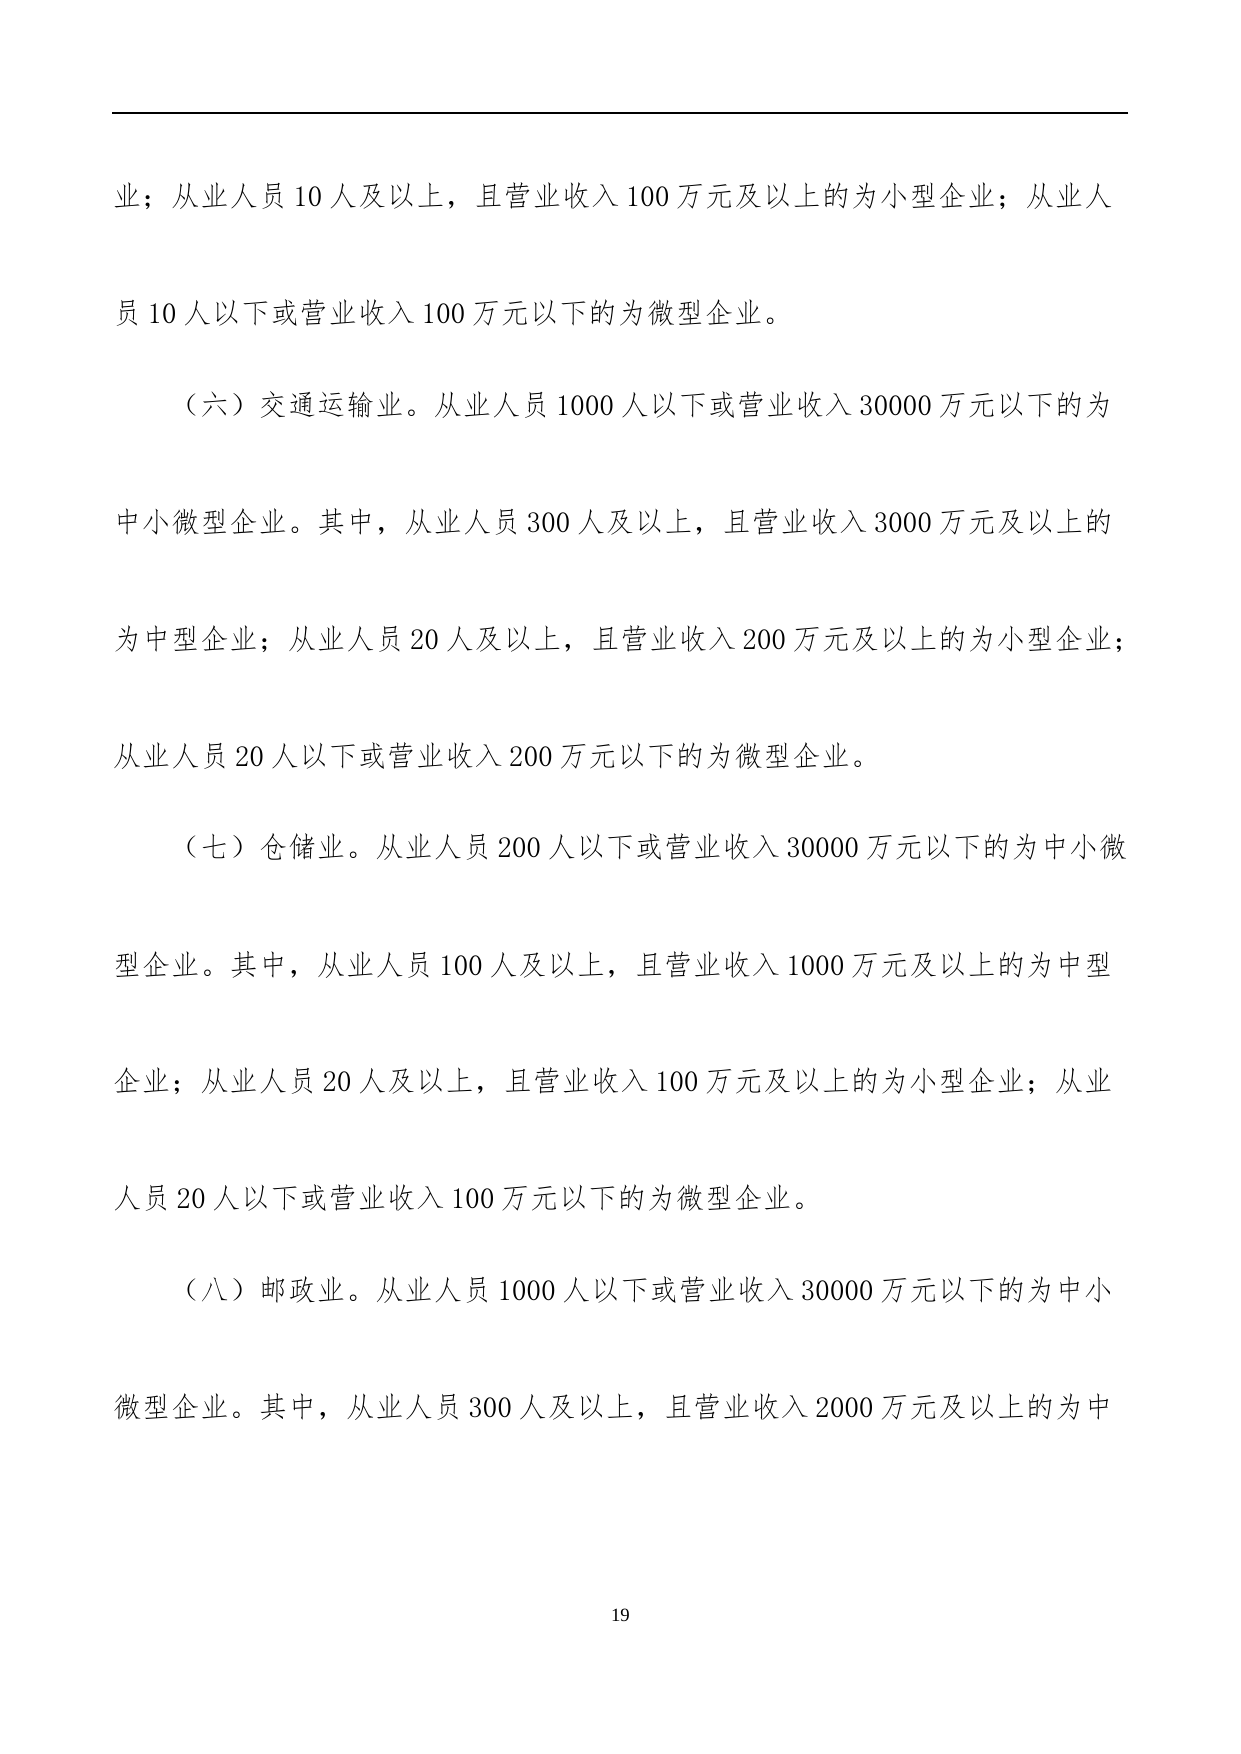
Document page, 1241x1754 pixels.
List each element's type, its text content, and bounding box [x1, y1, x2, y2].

text （七）仓储业。从业人员200人以下或营业收入30000万元以下的为中小微型企业。其中，从业人员100人及以上，且营业收入1000万元及以上的为中型企业；从业人员20人及以上，且营业收入100万元及以上的为小型企业；从业人员20人以下或营业收入100万元以下的为微型企业。 [112, 813, 1128, 1229]
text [112, 162, 1128, 344]
text （六）交通运输业。从业人员1000人以下或营业收入30000万元以下的为中小微型企业。其中，从业人员300人及以上，且营业收入3000万元及以上的为中型企业；从业人员20人及以上，且营业收入200万元及以上的为小型企业；从业人员20人以下或营业收入200万元以下的为微型企业。 [112, 370, 1128, 786]
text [112, 1255, 1128, 1437]
